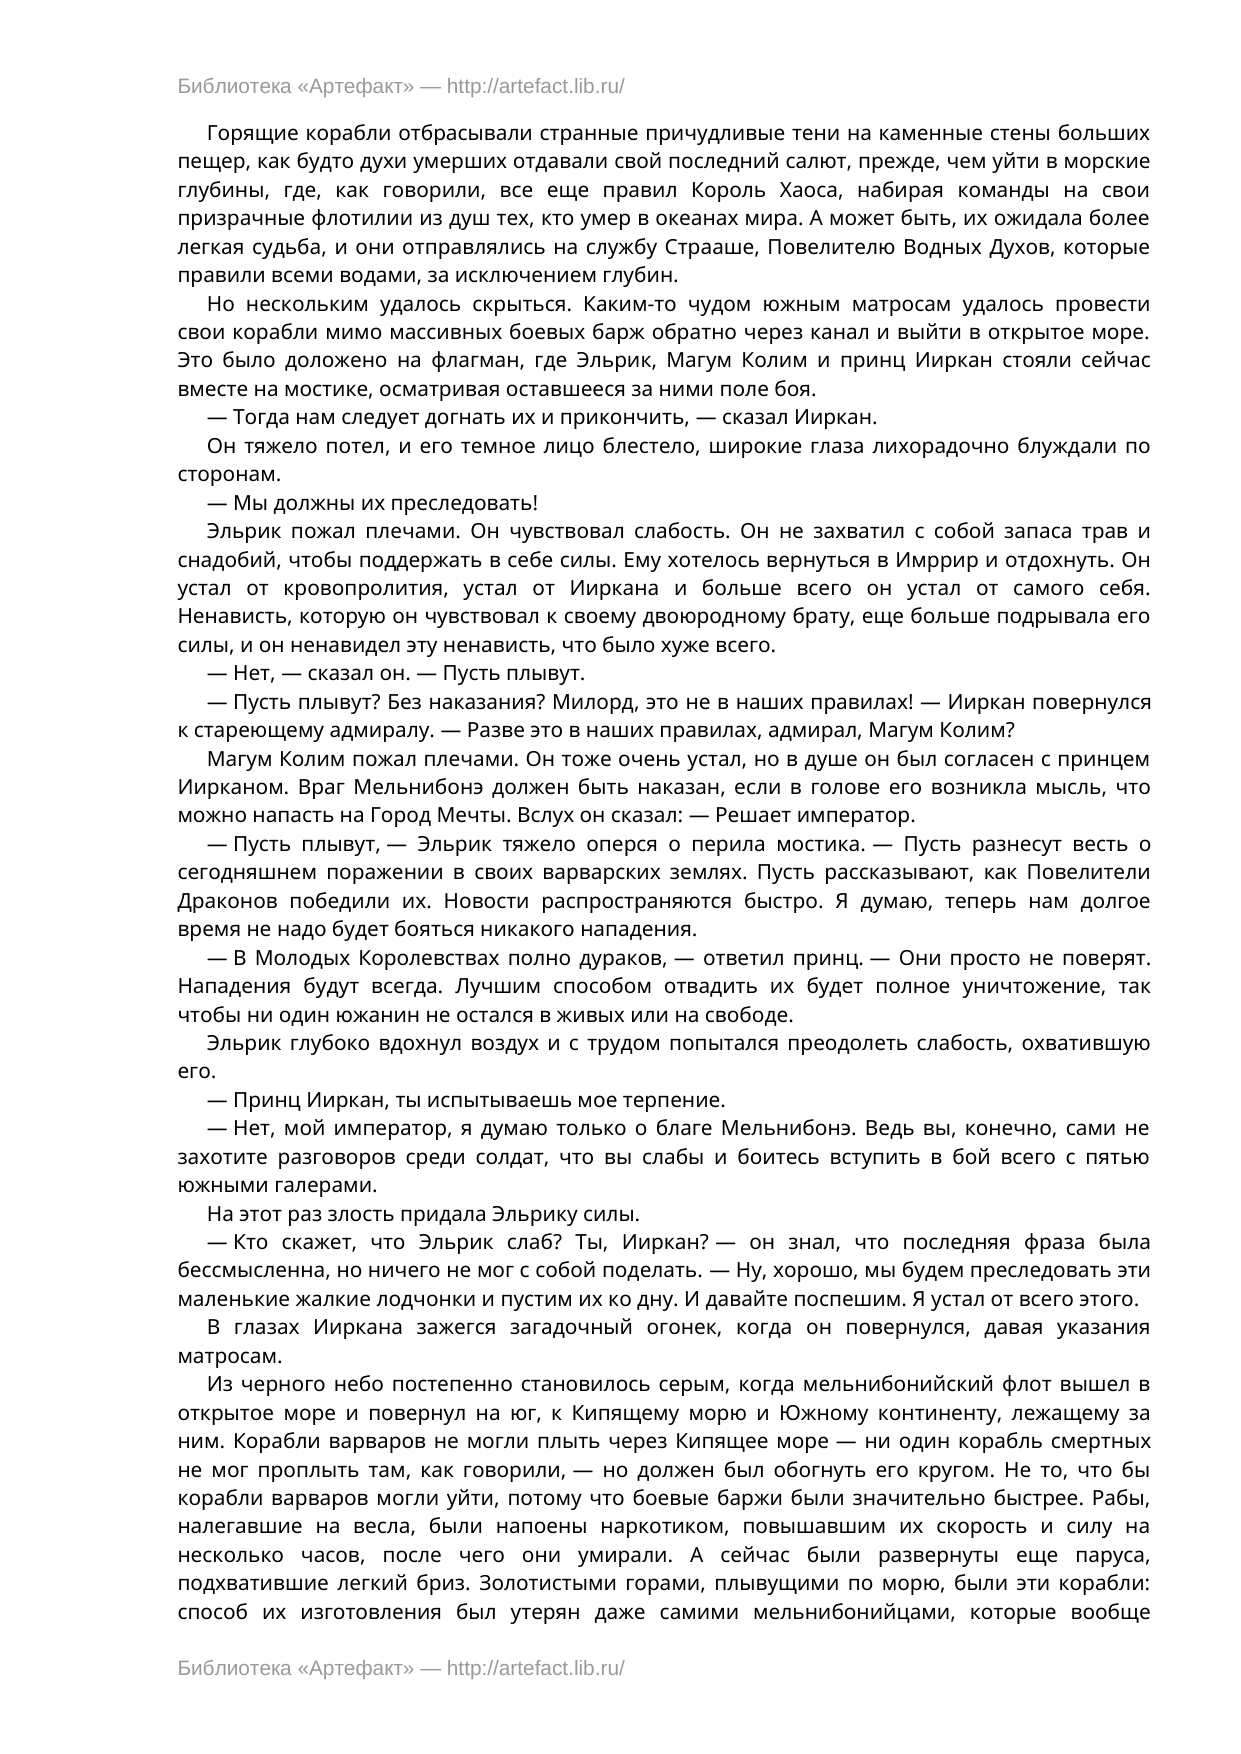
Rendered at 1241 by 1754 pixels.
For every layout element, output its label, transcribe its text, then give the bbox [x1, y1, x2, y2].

text — Пусть плывут, — Эльрик тяжело оперся о перила мостика. — Пусть разнесут весть о сегодняшнем поражении в своих варварских землях. Пусть рассказывают, как Повелители Драконов победили их. Новости распространяются быстро. Я думаю, теперь нам долгое время не надо будет бояться никакого нападения. [177, 829, 1152, 943]
text — Тогда нам следует догнать их и прикончить, — сказал Ииркан. [177, 402, 1152, 431]
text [177, 1369, 1152, 1625]
text Эльрик глубоко вдохнул воздух и с трудом попытался преодолеть слабость, охватившую его. [177, 1028, 1152, 1085]
text Он тяжело потел, и его темное лицо блестело, широкие глаза лихорадочно блуждали по сторонам. [177, 431, 1152, 488]
text — Нет, — сказал он. — Пусть плывут. [177, 658, 1152, 687]
text — В Молодых Королевствах полно дураков, — ответил принц. — Они просто не поверят. Нападения будут всегда. Лучшим способом отвадить их будет полное уничтожение, так чтобы ни один южанин не остался в живых или на свободе. [177, 943, 1152, 1028]
text — Мы должны их преследовать! [177, 488, 1152, 516]
text Магум Колим пожал плечами. Он тоже очень устал, но в душе он был согласен с принцем Иирканом. Враг Мельнибонэ должен быть наказан, если в голове его возникла мысль, что можно напасть на Город Мечты. Вслух он сказал: — Решает император. [177, 744, 1152, 829]
text В глазах Ииркана зажегся загадочный огонек, когда он повернулся, давая указания матросам. [177, 1312, 1152, 1369]
text Эльрик пожал плечами. Он чувствовал слабость. Он не захватил с собой запаса трав и снадобий, чтобы поддержать в себе силы. Ему хотелось вернуться в Имррир и отдохнуть. Он устал от кровопролития, устал от Ииркана и больше всего он устал от самого себя. Ненависть, которую он чувствовал к своему двоюродному брату, еще больше подрывала его силы, и он ненавидел эту ненависть, что было хуже всего. [177, 516, 1152, 658]
text — Принц Ииркан, ты испытываешь мое терпение. [177, 1085, 1152, 1113]
text На этот раз злость придала Эльрику силы. [177, 1199, 1152, 1227]
text Но нескольким удалось скрыться. Каким-то чудом южным матросам удалось провести свои корабли мимо массивных боевых барж обратно через канал и выйти в открытое море. Это было доложено на флагман, где Эльрик, Магум Колим и принц Ииркан стояли сейчас вместе на мостике, осматривая оставшееся за ними поле боя. [177, 289, 1152, 402]
text — Пусть плывут? Без наказания? Милорд, это не в наших правилах! — Ииркан повернулся к стареющему адмиралу. — Разве это в наших правилах, адмирал, Магум Колим? [177, 687, 1152, 744]
text — Нет, мой император, я думаю только о благе Мельнибонэ. Ведь вы, конечно, сами не захотите разговоров среди солдат, что вы слабы и боитесь вступить в бой всего с пятью южными галерами. [177, 1113, 1152, 1199]
text — Кто скажет, что Эльрик слаб? Ты, Ииркан? — он знал, что последняя фраза была бессмысленна, но ничего не мог с собой поделать. — Ну, хорошо, мы будем преследовать эти маленькие жалкие лодчонки и пустим их ко дну. И давайте поспешим. Я устал от всего этого. [177, 1227, 1152, 1312]
text Горящие корабли отбрасывали странные причудливые тени на каменные стены больших пещер, как будто духи умерших отдавали свой последний салют, прежде, чем уйти в морские глубины, где, как говорили, все еще правил Король Хаоса, набирая команды на свои призрачные флотилии из душ тех, кто умер в океанах мира. А может быть, их ожидала более легкая судьба, и они отправлялись на службу Страаше, Повелителю Водных Духов, которые правили всеми водами, за исключением глубин. [177, 118, 1152, 289]
